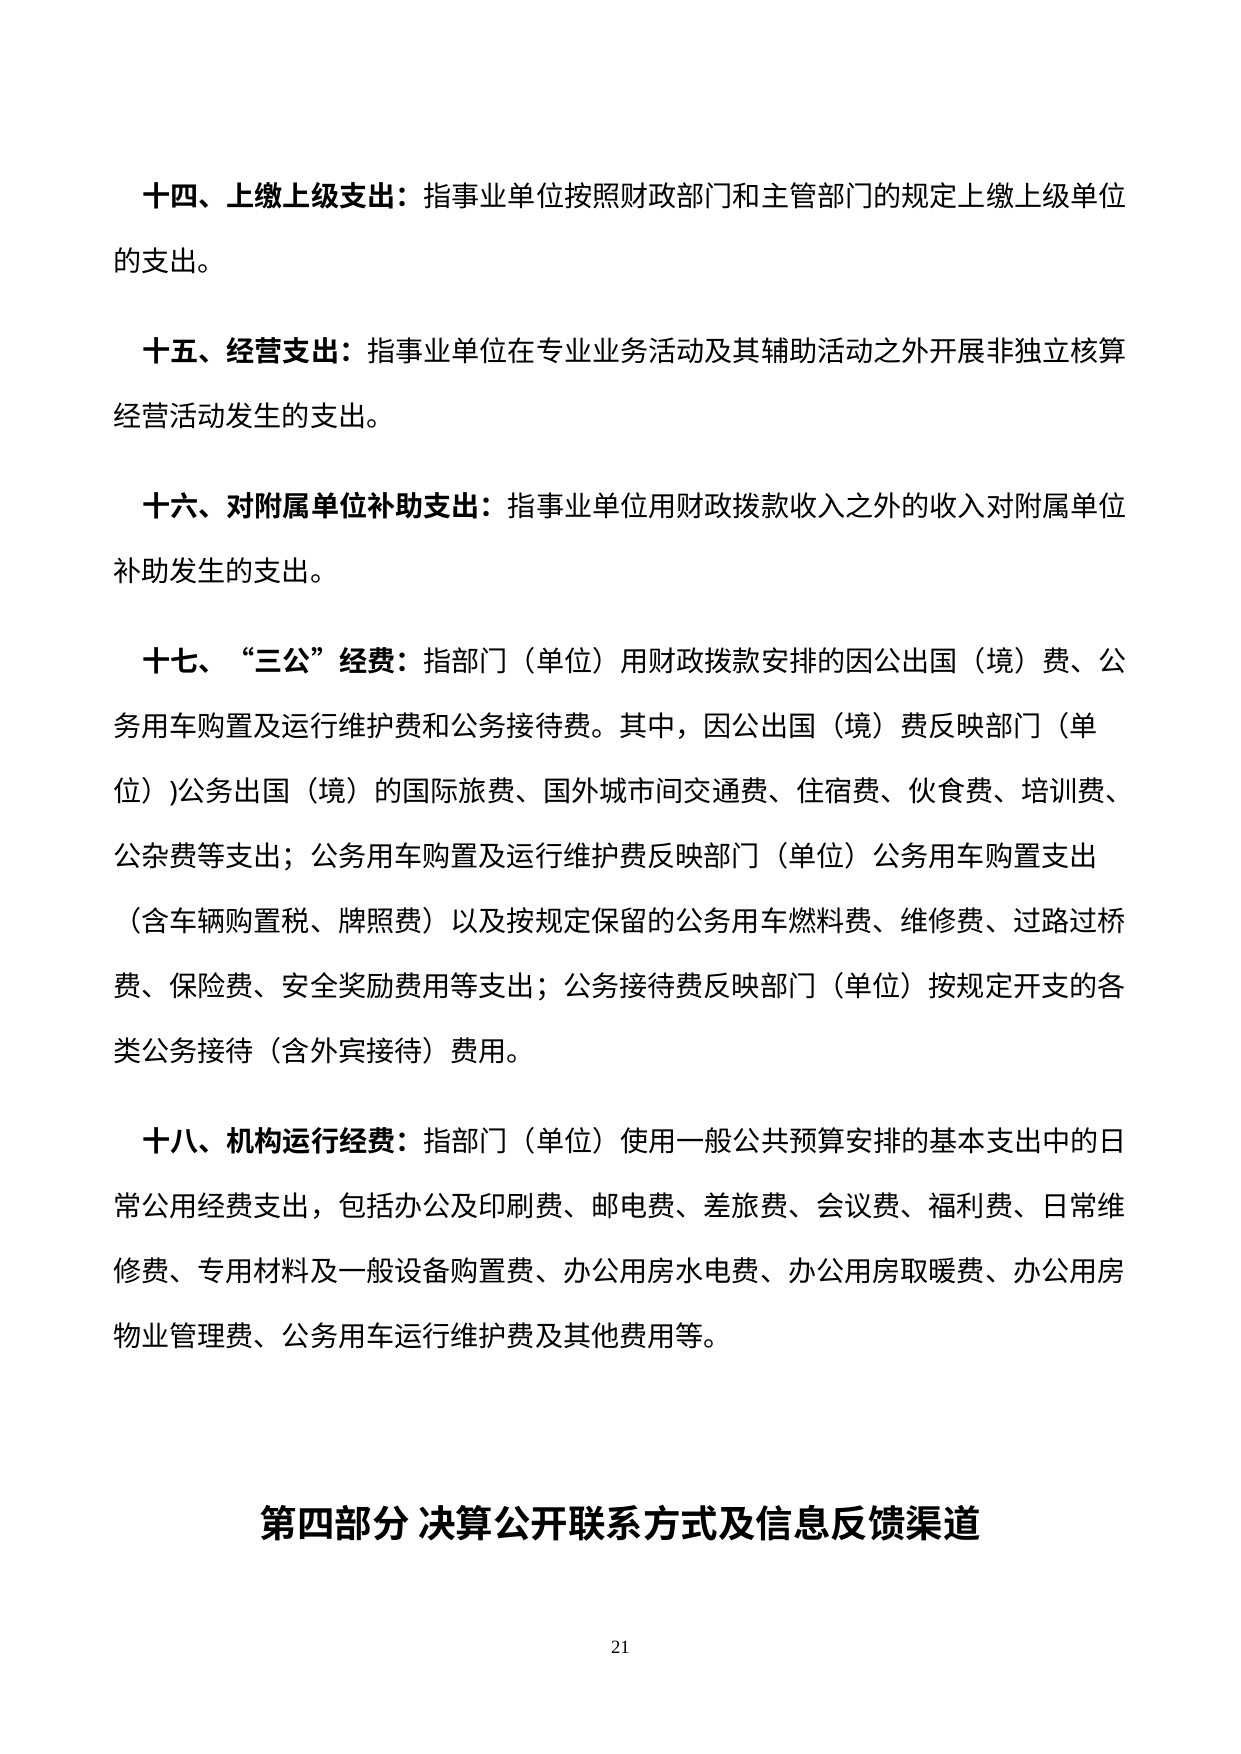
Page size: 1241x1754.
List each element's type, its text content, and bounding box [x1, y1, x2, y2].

text 十七、“三公”经费：指部门（单位）用财政拨款安排的因公出国（境）费、公务用车购置及运行维护费和公务接待费。其中，因公出国（境）费反映部门（单位）)公务出国（境）的国际旅费、国外城市间交通费、住宿费、伙食费、培训费、公杂费等支出；公务用车购置及运行维护费反映部门（单位）公务用车购置支出（含车辆购置税、牌照费）以及按规定保留的公务用车燃料费、维修费、过路过桥费、保险费、安全奖励费用等支出；公务接待费反映部门（单位）按规定开支的各类公务接待（含外宾接待）费用。 [113, 627, 1127, 1082]
text 十五、经营支出：指事业单位在专业业务活动及其辅助活动之外开展非独立核算经营活动发生的支出。 [113, 317, 1127, 447]
text 十四、上缴上级支出：指事业单位按照财政部门和主管部门的规定上缴上级单位的支出。 [113, 162, 1127, 292]
text 十八、机构运行经费：指部门（单位）使用一般公共预算安排的基本支出中的日常公用经费支出，包括办公及印刷费、邮电费、差旅费、会议费、福利费、日常维修费、专用材料及一般设备购置费、办公用房水电费、办公用房取暖费、办公用房物业管理费、公务用车运行维护费及其他费用等。 [113, 1107, 1127, 1367]
subtitle 第四部分 决算公开联系方式及信息反馈渠道 [113, 1488, 1127, 1553]
text 十六、对附属单位补助支出：指事业单位用财政拨款收入之外的收入对附属单位补助发生的支出。 [113, 472, 1127, 602]
